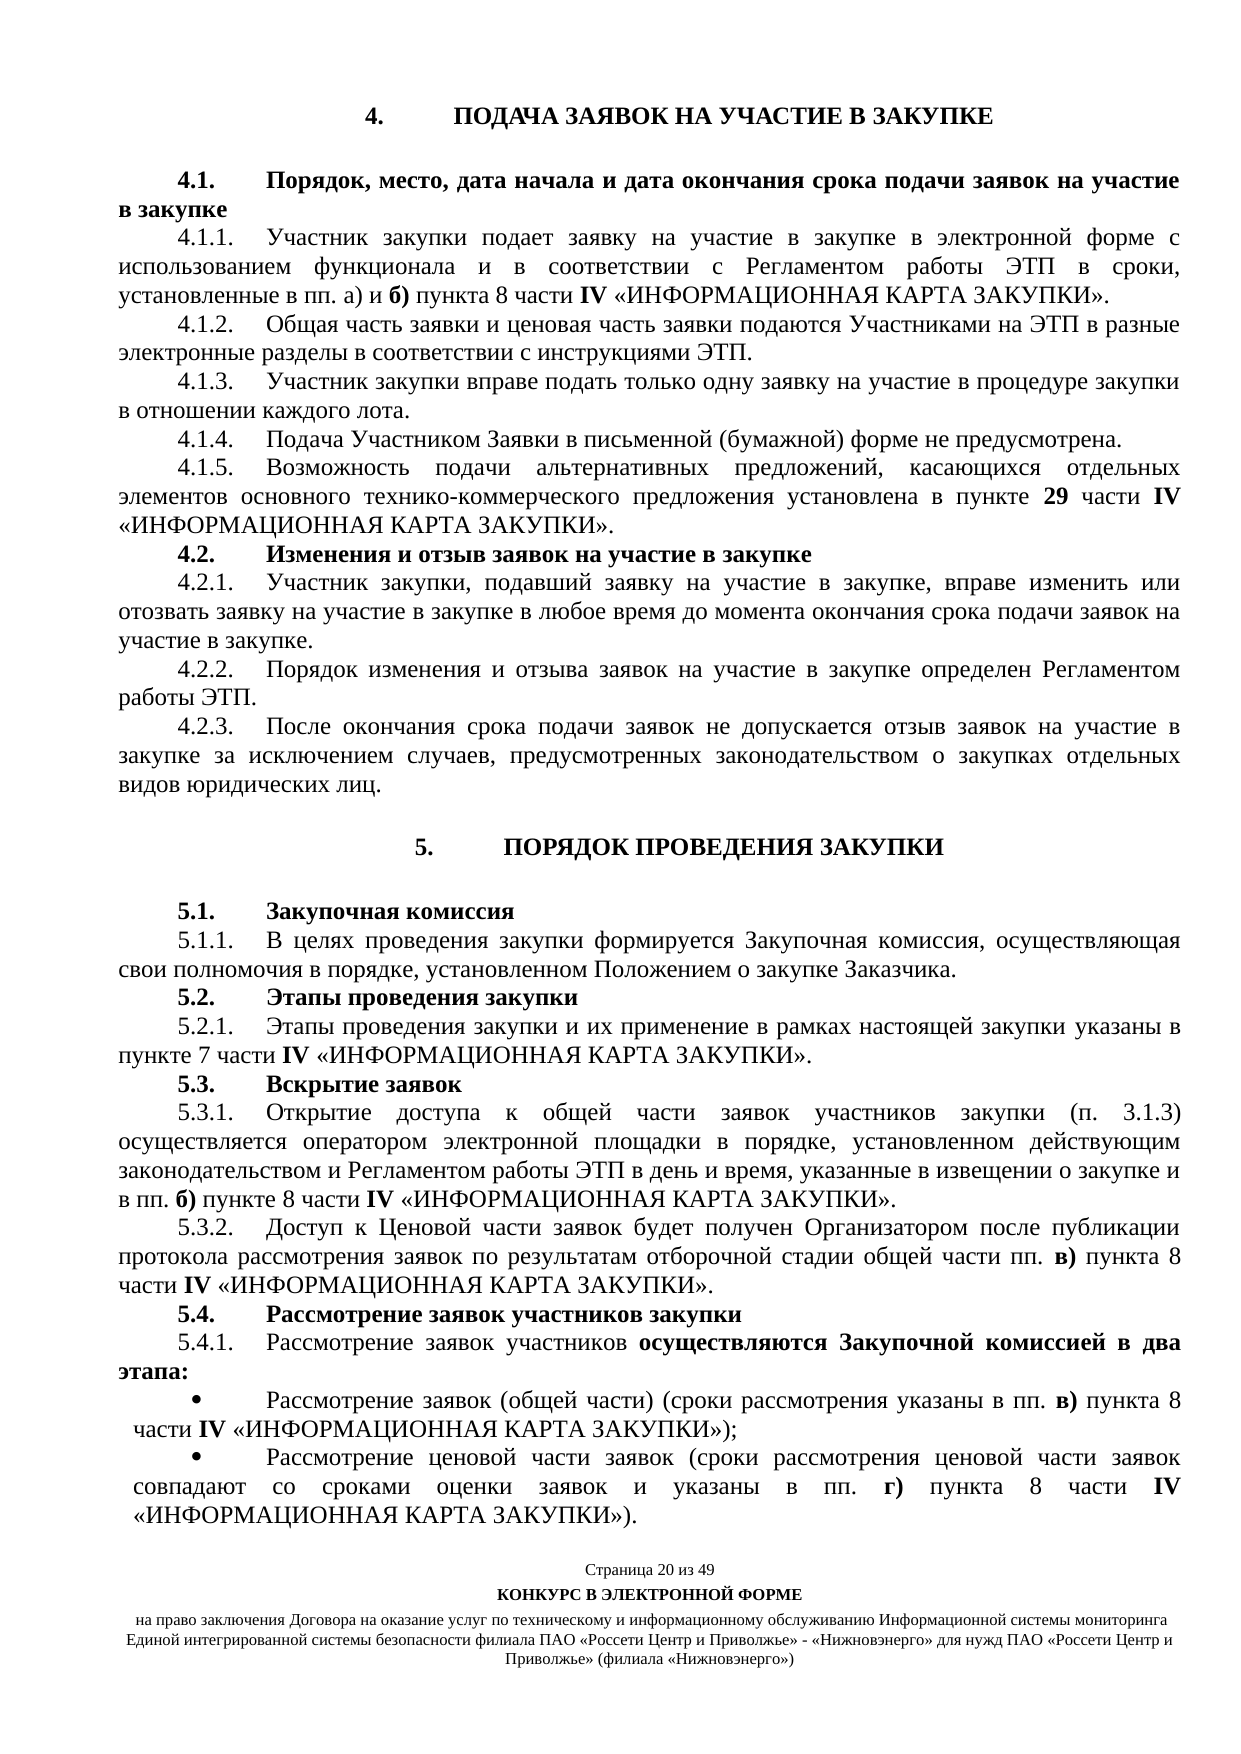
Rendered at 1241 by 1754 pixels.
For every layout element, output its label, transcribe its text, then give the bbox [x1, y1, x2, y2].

subtitle Подача Участником Заявки в письменной (бумажной) форме не предусмотрена. [118, 424, 1181, 452]
subtitle Рассмотрение заявок (общей части) (сроки рассмотрения указаны в пп. в) пункта 8 части IV «ИНФОРМАЦИОННАЯ КАРТА ЗАКУПКИ»); [133, 1385, 1181, 1442]
subtitle Открытие доступа к общей части заявок участников закупки (п. 3.1.3) осуществляется оператором электронной площадки в порядке, установленном действующим законодательством и Регламентом работы ЭТП в день и время, указанные в извещении о закупке и в пп. б) пункте 8 части IV «ИНФОРМАЦИОННАЯ КАРТА ЗАКУПКИ». [118, 1097, 1181, 1212]
subtitle Этапы проведения закупки [118, 982, 1181, 1011]
subtitle Рассмотрение заявок участников закупки [118, 1299, 1181, 1327]
subtitle Доступ к Ценовой части заявок будет получен Организатором после публикации протокола рассмотрения заявок по результатам отборочной стадии общей части пп. в) пункта 8 части IV «ИНФОРМАЦИОННАЯ КАРТА ЗАКУПКИ». [118, 1212, 1181, 1299]
subtitle После окончания срока подачи заявок не допускается отзыв заявок на участие в закупке за исключением случаев, предусмотренных законодательством о закупках отдельных видов юридических лиц. [118, 711, 1181, 797]
subtitle ПОДАЧА ЗАЯВОК НА УЧАСТИЕ В ЗАКУПКЕ [118, 101, 1181, 130]
subtitle Участник закупки подает заявку на участие в закупке в электронной форме с использованием функционала и в соответствии с Регламентом работы ЭТП в сроки, установленные в пп. а) и б) пункта 8 части IV «ИНФОРМАЦИОННАЯ КАРТА ЗАКУПКИ». [118, 222, 1181, 309]
subtitle Участник закупки, подавший заявку на участие в закупке, вправе изменить или отозвать заявку на участие в закупке в любое время до момента окончания срока подачи заявок на участие в закупке. [118, 567, 1181, 654]
subtitle ПОРЯДОК ПРОВЕДЕНИЯ ЗАКУПКИ [118, 832, 1181, 861]
subtitle Участник закупки вправе подать только одну заявку на участие в процедуре закупки в отношении каждого лота. [118, 366, 1181, 424]
subtitle Изменения и отзыв заявок на участие в закупке [118, 539, 1181, 567]
subtitle Возможность подачи альтернативных предложений, касающихся отдельных элементов основного технико-коммерческого предложения установлена в пункте 29 части IV «ИНФОРМАЦИОННАЯ КАРТА ЗАКУПКИ». [118, 452, 1181, 539]
subtitle Рассмотрение заявок участников осуществляются Закупочной комиссией в два этапа: [118, 1327, 1181, 1385]
subtitle Закупочная комиссия [118, 896, 1181, 925]
subtitle В целях проведения закупки формируется Закупочная комиссия, осуществляющая свои полномочия в порядке, установленном Положением о закупке Заказчика. [118, 925, 1181, 982]
subtitle Порядок, место, дата начала и дата окончания срока подачи заявок на участие в закупке [118, 165, 1181, 222]
subtitle Порядок изменения и отзыва заявок на участие в закупке определен Регламентом работы ЭТП. [118, 654, 1181, 711]
subtitle Рассмотрение ценовой части заявок (сроки рассмотрения ценовой части заявок совпадают со сроками оценки заявок и указаны в пп. г) пункта 8 части IV «ИНФОРМАЦИОННАЯ КАРТА ЗАКУПКИ»). [133, 1442, 1181, 1529]
subtitle Этапы проведения закупки и их применение в рамках настоящей закупки указаны в пункте 7 части IV «ИНФОРМАЦИОННАЯ КАРТА ЗАКУПКИ». [118, 1011, 1181, 1069]
subtitle Общая часть заявки и ценовая часть заявки подаются Участниками на ЭТП в разные электронные разделы в соответствии с инструкциями ЭТП. [118, 309, 1181, 366]
subtitle Вскрытие заявок [118, 1069, 1181, 1097]
